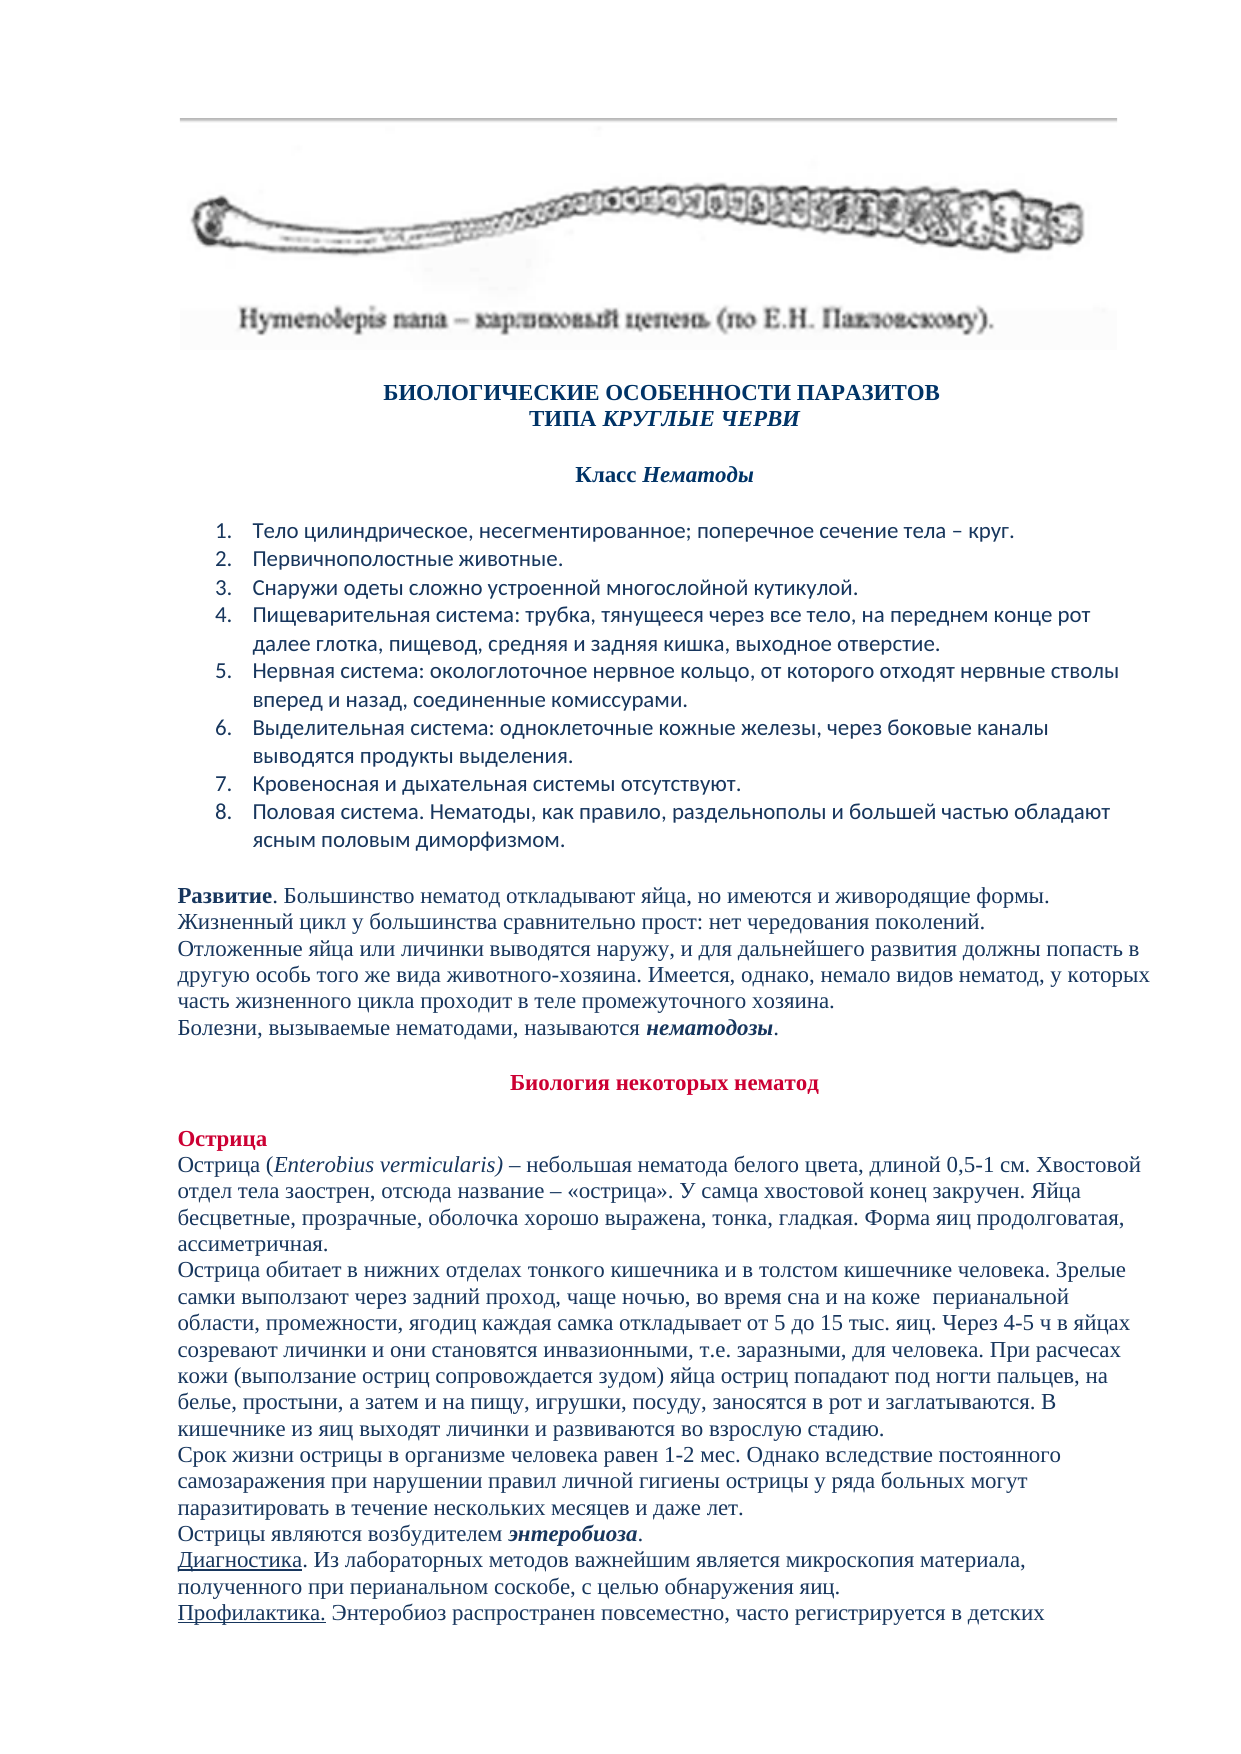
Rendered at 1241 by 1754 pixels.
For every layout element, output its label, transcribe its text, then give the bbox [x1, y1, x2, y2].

text Класс Нематоды [177, 461, 1152, 487]
list Выделительная система: одноклеточные кожные железы, через боковые каналы выводятся продукты выделения. [215, 713, 1152, 769]
list Первичнополостные животные. [215, 544, 1152, 573]
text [177, 1125, 1152, 1626]
picture [179, 118, 1118, 350]
list Снаружи одеты сложно устроенной многослойной кутикулой. [215, 573, 1152, 601]
list Пищеварительная система: трубка, тянущееся через все тело, на переднем конце рот далее глотка, пищевод, средняя и задняя кишка, выходное отверстие. [215, 601, 1152, 657]
list Кровеносная и дыхательная системы отсутствуют. [215, 769, 1152, 797]
text Развитие. Большинство нематод откладывают яйца, но имеются и живородящие формы. Жизненный цикл у большинства сравнительно прост: нет чередования поколений. Отложенные яйца или личинки выводятся наружу, и для дальнейшего развития должны попасть в другую особь того же вида животного-хозяина. Имеется, однако, немало видов нематод, у которых часть жизненного цикла проходит в теле промежуточного хозяина. Болезни, вызываемые нематодами, называются нематодозы. [177, 882, 1152, 1040]
list Половая система. Нематоды, как правило, раздельнополы и большей частью обладают ясным половым диморфизмом. [215, 797, 1152, 853]
list Нервная система: окологлоточное нервное кольцо, от которого отходят нервные стволы вперед и назад, соединенные комиссурами. [215, 657, 1152, 713]
list Тело цилиндрическое, несегментированное; поперечное сечение тела – круг. [215, 517, 1152, 544]
subtitle Биология некоторых нематод [177, 1069, 1152, 1096]
text БИОЛОГИЧЕСКИЕ ОСОБЕННОСТИ ПАРАЗИТОВ ТИПА КРУГЛЫЕ ЧЕРВИ [177, 174, 1152, 432]
